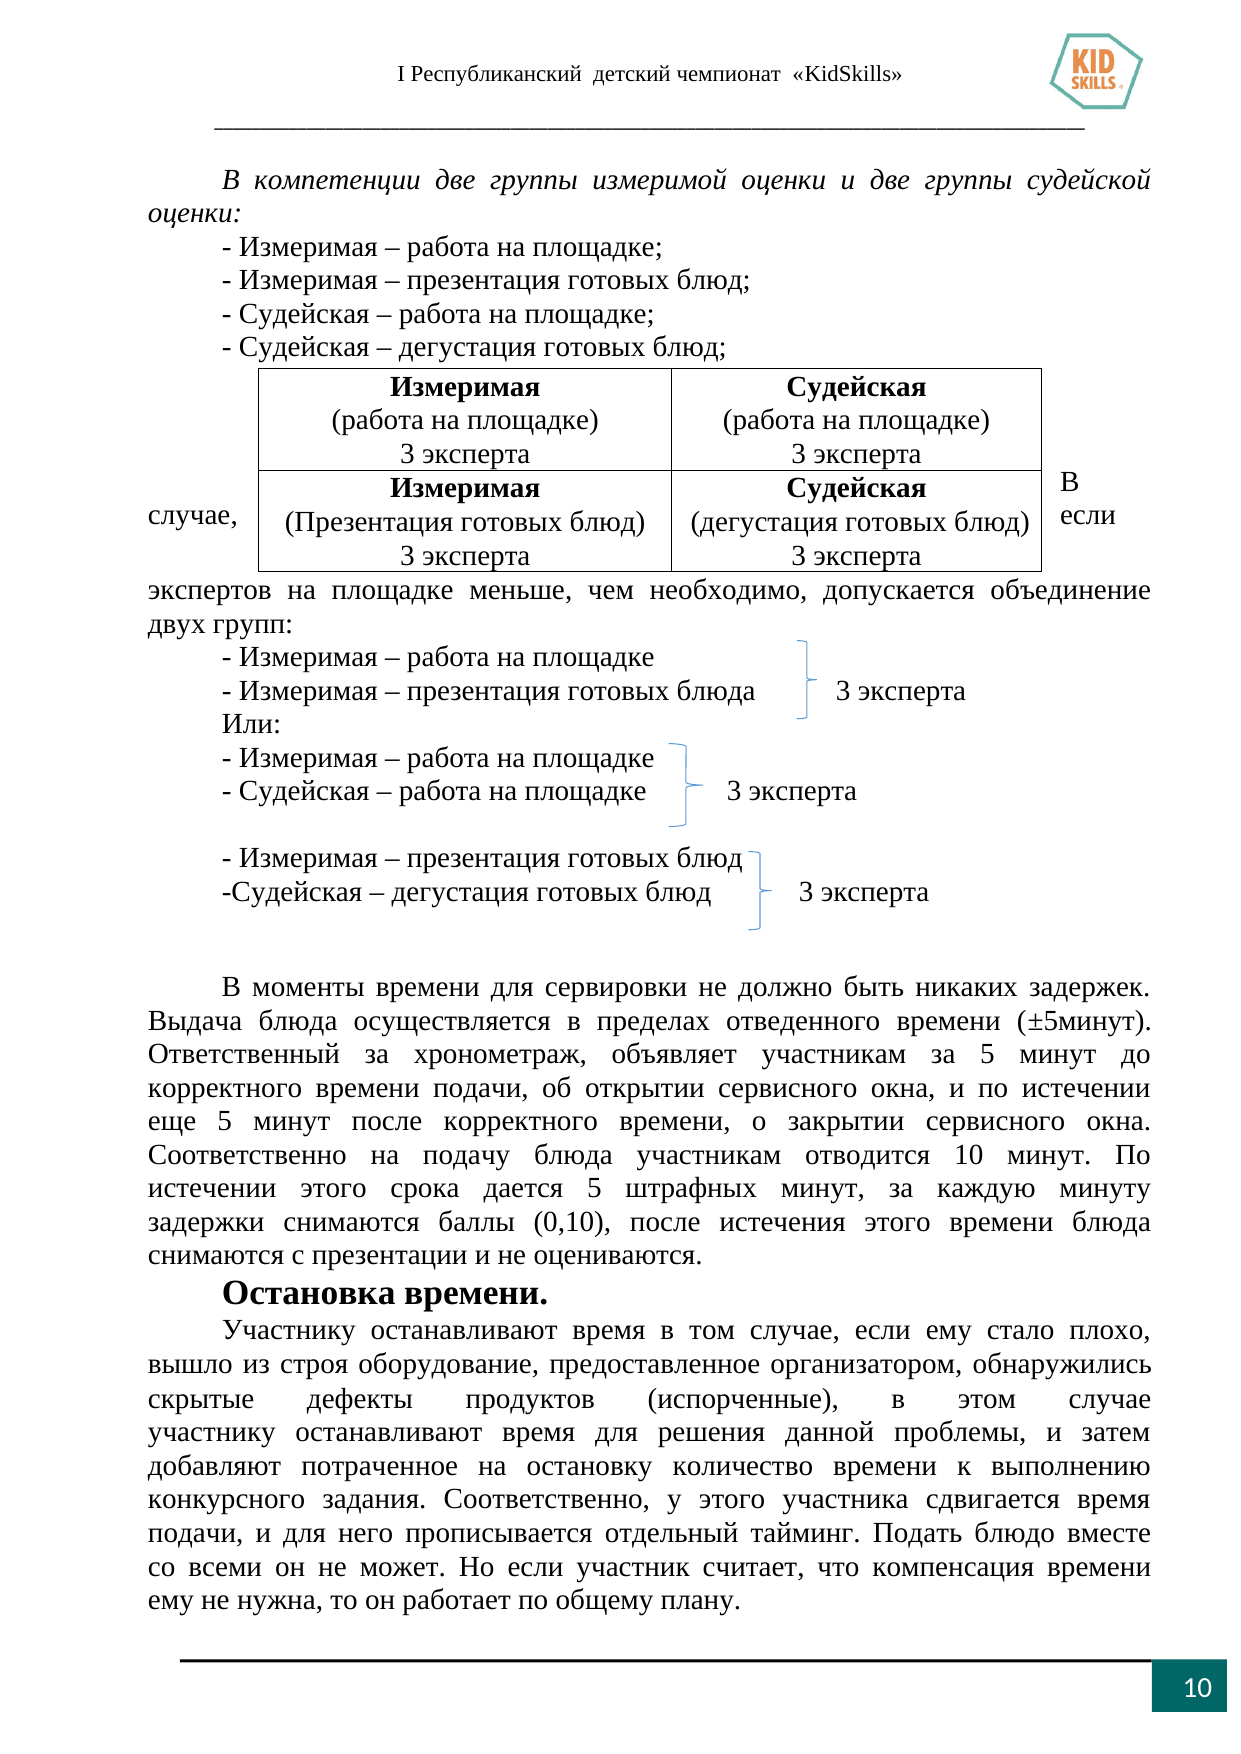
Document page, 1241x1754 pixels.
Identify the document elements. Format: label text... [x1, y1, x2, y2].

text - Судейская – дегустация готовых блюд; [148, 329, 1152, 363]
table_cell Измеримая (Презентация готовых блюд) 3 эксперта [259, 471, 671, 571]
text Участнику останавливают время в том случае, если ему стало плохо, вышло из строя оборудование, предоставленное организатором, обнаружились скрытые дефекты продуктов (испорченные), в этом случае участнику останавливают время для решения данной проблемы, и затем добавляют потраченное на остановку количество времени к выполнению конкурсного задания. Соответственно, у этого участника сдвигается время подачи, и для него прописывается отдельный тайминг. Подать блюдо вместе со всеми он не может. Но если участник считает, что компенсация времени ему не нужна, то он работает по общему плану. [148, 1312, 1152, 1616]
text В компетенции две группы измеримой оценки и две группы судейской оценки: [148, 162, 1152, 229]
picture [1040, 15, 1147, 122]
text -Судейская – дегустация готовых блюд 3 эксперта [148, 874, 761, 908]
text В случае, если экспертов на площадке меньше, чем необходимо, допускается объединение двух групп: [148, 464, 1152, 639]
text - Судейская – работа на площадке 3 эксперта [148, 773, 687, 807]
text - Измеримая – презентация готовых блюда 3 эксперта [148, 673, 807, 706]
table_header Измеримая (работа на площадке) 3 эксперта [259, 369, 671, 469]
text - Измеримая – работа на площадке [148, 639, 1152, 673]
text - Измеримая – работа на площадке [148, 740, 1152, 773]
text - Судейская – работа на площадке; [148, 296, 1152, 329]
text - Измеримая – презентация готовых блюд [148, 841, 1152, 874]
text -Судейская – дегустация готовых блюд 3 эксперта [761, 874, 1152, 908]
text - Измеримая – презентация готовых блюда 3 эксперта [808, 673, 1152, 706]
text - Судейская – работа на площадке 3 эксперта [687, 773, 1152, 807]
text В моменты времени для сервировки не должно быть никаких задержек. Выдача блюда осуществляется в пределах отведенного времени (±5минут). Ответственный за хронометраж, объявляет участникам за 5 минут до корректного времени подачи, об открытии сервисного окна, и по истечении еще 5 минут после корректного времени, о закрытии сервисного окна. Соответственно на подачу блюда участникам отводится 10 минут. По истечении этого срока дается 5 штрафных минут, за каждую минуту задержки снимаются баллы (0,10), после истечения этого времени блюда снимаются с презентации и не оцениваются. [148, 969, 1152, 1271]
text - Измеримая – работа на площадке; [148, 229, 1152, 262]
table_header Судейская (работа на площадке) 3 эксперта [672, 369, 1041, 469]
table_cell Судейская (дегустация готовых блюд) 3 эксперта [672, 471, 1041, 571]
text - Измеримая – презентация готовых блюд; [148, 262, 1152, 296]
text Остановка времени. [148, 1271, 1152, 1312]
text Или: [148, 706, 1152, 740]
